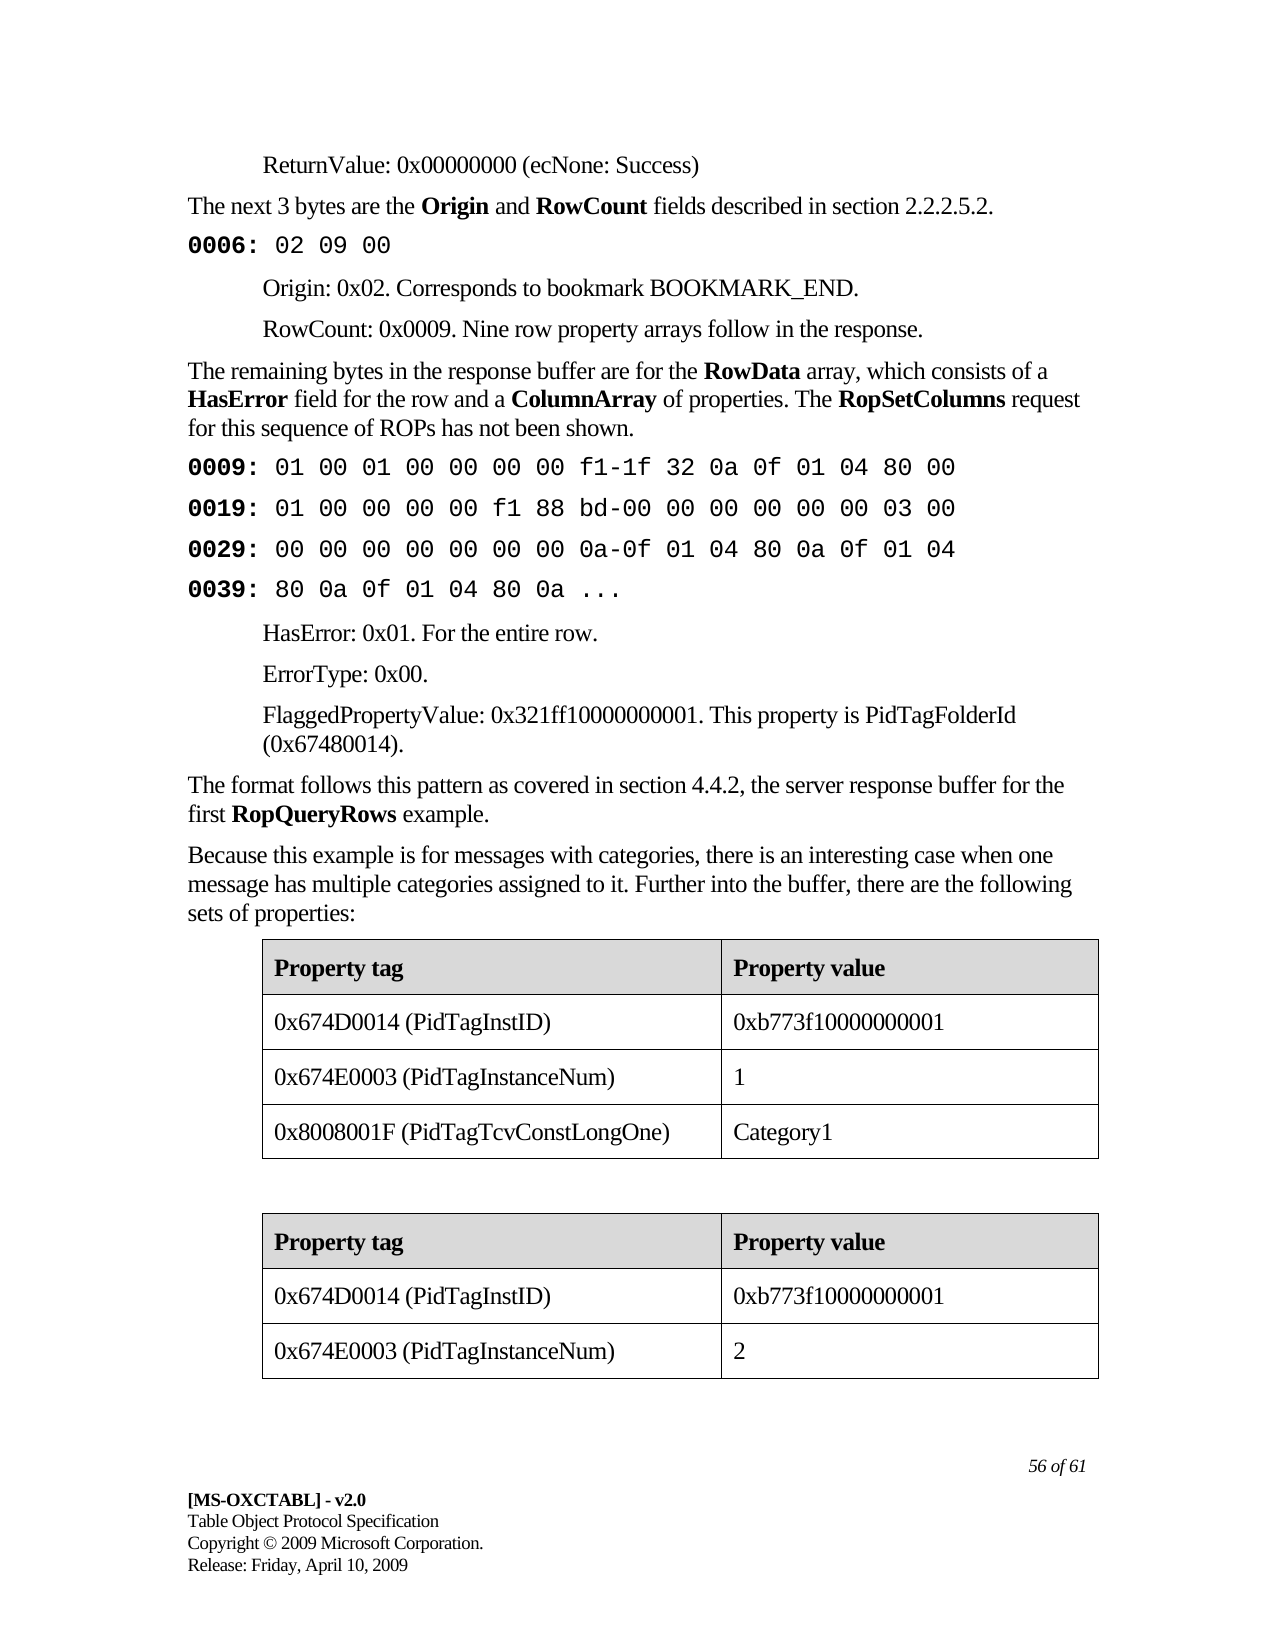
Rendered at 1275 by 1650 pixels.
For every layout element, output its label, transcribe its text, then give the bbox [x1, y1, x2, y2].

text Origin: 0x02. Corresponds to bookmark BOOKMARK_END. [187, 273, 1087, 302]
text Because this example is for messages with categories, there is an interesting case when one message has multiple categories assigned to it. Further into the buffer, there are the following sets of properties: [187, 840, 1087, 927]
table_cell Category1 [722, 1105, 1098, 1158]
text RowCount: 0x0009. Nine row property arrays follow in the response. [187, 314, 1087, 343]
table_cell 0xb773f10000000001 [722, 995, 1098, 1049]
table_cell 0x8008001F (PidTagTcvConstLongOne) [263, 1105, 721, 1158]
text 0009: 01 00 01 00 00 00 00 f1-1f 32 0a 0f 01 04 80 00 [187, 454, 1087, 483]
table_header Property tag [263, 940, 721, 994]
text HasError: 0x01. For the entire row. [187, 618, 1087, 647]
text The next 3 bytes are the Origin and RowCount fields described in section 2.2.2.5.2. [187, 191, 1087, 220]
table_header Property value [722, 940, 1098, 994]
table_cell 1 [722, 1050, 1098, 1103]
table_cell 0x674E0003 (PidTagInstanceNum) [263, 1050, 721, 1103]
text 0019: 01 00 00 00 00 f1 88 bd-00 00 00 00 00 00 03 00 [187, 495, 1087, 524]
text The format follows this pattern as covered in section 4.4.2, the server response buffer for the first RopQueryRows example. [187, 770, 1087, 828]
text FlaggedPropertyValue: 0x321ff10000000001. This property is PidTagFolderId (0x67480014). [187, 700, 1087, 758]
table_cell 2 [722, 1324, 1098, 1377]
table_cell 0x674D0014 (PidTagInstID) [263, 1269, 721, 1323]
text 0039: 80 0a 0f 01 04 80 0a ... [187, 577, 1087, 605]
table_cell 0xb773f10000000001 [722, 1269, 1098, 1323]
text ReturnValue: 0x00000000 (ecNone: Success) [187, 150, 1087, 179]
text 0029: 00 00 00 00 00 00 00 0a-0f 01 04 80 0a 0f 01 04 [187, 536, 1087, 564]
text 0006: 02 09 00 [187, 232, 1087, 261]
table_header Property tag [263, 1214, 721, 1268]
table_header Property value [722, 1214, 1098, 1268]
text The remaining bytes in the response buffer are for the RowData array, which consists of a HasError field for the row and a ColumnArray of properties. The RopSetColumns request for this sequence of ROPs has not been shown. [187, 356, 1087, 442]
table_cell 0x674D0014 (PidTagInstID) [263, 995, 721, 1049]
text ErrorType: 0x00. [187, 659, 1087, 688]
table_cell 0x674E0003 (PidTagInstanceNum) [263, 1324, 721, 1377]
